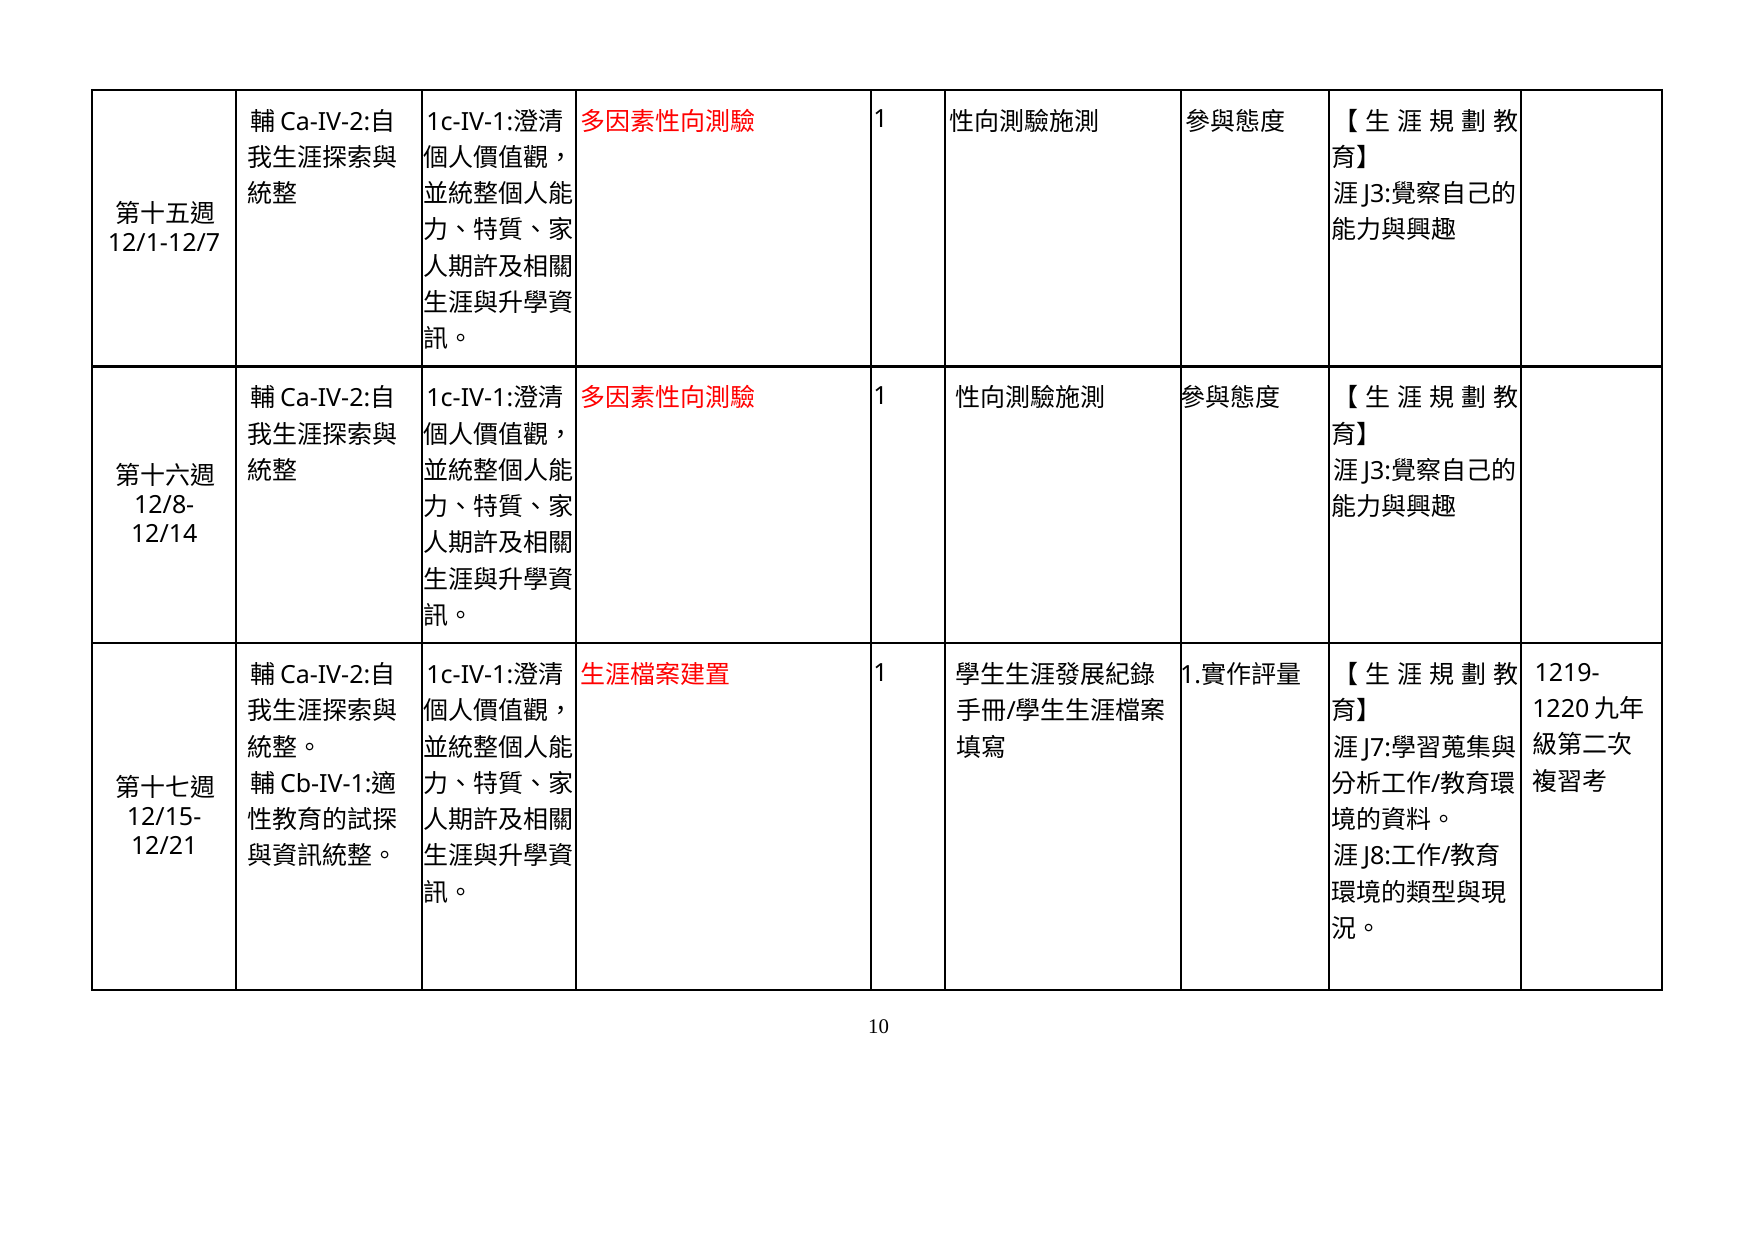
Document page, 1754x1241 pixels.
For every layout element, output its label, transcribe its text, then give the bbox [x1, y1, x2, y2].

table_cell 1 [872, 644, 944, 989]
table_cell 1.實作評量 [1182, 644, 1328, 989]
table_cell [1522, 368, 1661, 642]
table_cell 【生涯規劃教育】 涯J7:學習蒐集與分析工作/教育環境的資料。 涯J8:工作/教育環境的類型與現況。 [1330, 644, 1520, 989]
table_cell 參與態度 [1182, 91, 1328, 365]
table_cell 多因素性向測驗 [577, 368, 870, 642]
table_cell 性向測驗施測 [946, 91, 1180, 365]
table_cell 1 [872, 91, 944, 365]
table_cell [1522, 91, 1661, 365]
table_cell 參與態度 [1182, 368, 1328, 642]
table_cell 性向測驗施測 [946, 368, 1180, 642]
table_cell 輔Ca-IV-2:自我生涯探索與統整 [237, 91, 421, 365]
table_cell 1c-IV-1:澄清個人價值觀，並統整個人能力、特質、家人期許及相關生涯與升學資訊。 [423, 91, 575, 365]
table_cell 1 [872, 368, 944, 642]
table_cell 學生生涯發展紀錄手冊/學生生涯檔案填寫 [946, 644, 1180, 989]
table_cell 1219-1220九年級第二次複習考 [1522, 644, 1661, 989]
table_cell 多因素性向測驗 [577, 91, 870, 365]
table_cell 生涯檔案建置 [577, 644, 870, 989]
table_cell 輔Ca-IV-2:自我生涯探索與統整 [237, 368, 421, 642]
table_cell 第十六週12/8-12/14 [93, 368, 235, 642]
table_cell 1c-IV-1:澄清個人價值觀，並統整個人能力、特質、家人期許及相關生涯與升學資訊。 [423, 368, 575, 642]
table_cell 第十五週12/1-12/7 [93, 91, 235, 365]
table_cell 1c-IV-1:澄清個人價值觀，並統整個人能力、特質、家人期許及相關生涯與升學資訊。 [423, 644, 575, 989]
table_cell 【生涯規劃教育】 涯J3:覺察自己的能力與興趣 [1330, 368, 1520, 642]
table_cell 第十七週12/15-12/21 [93, 644, 235, 989]
table_cell 輔Ca-IV-2:自我生涯探索與統整。 輔Cb-IV-1:適性教育的試探與資訊統整。 [237, 644, 421, 989]
table_cell 【生涯規劃教育】 涯J3:覺察自己的能力與興趣 [1330, 91, 1520, 365]
